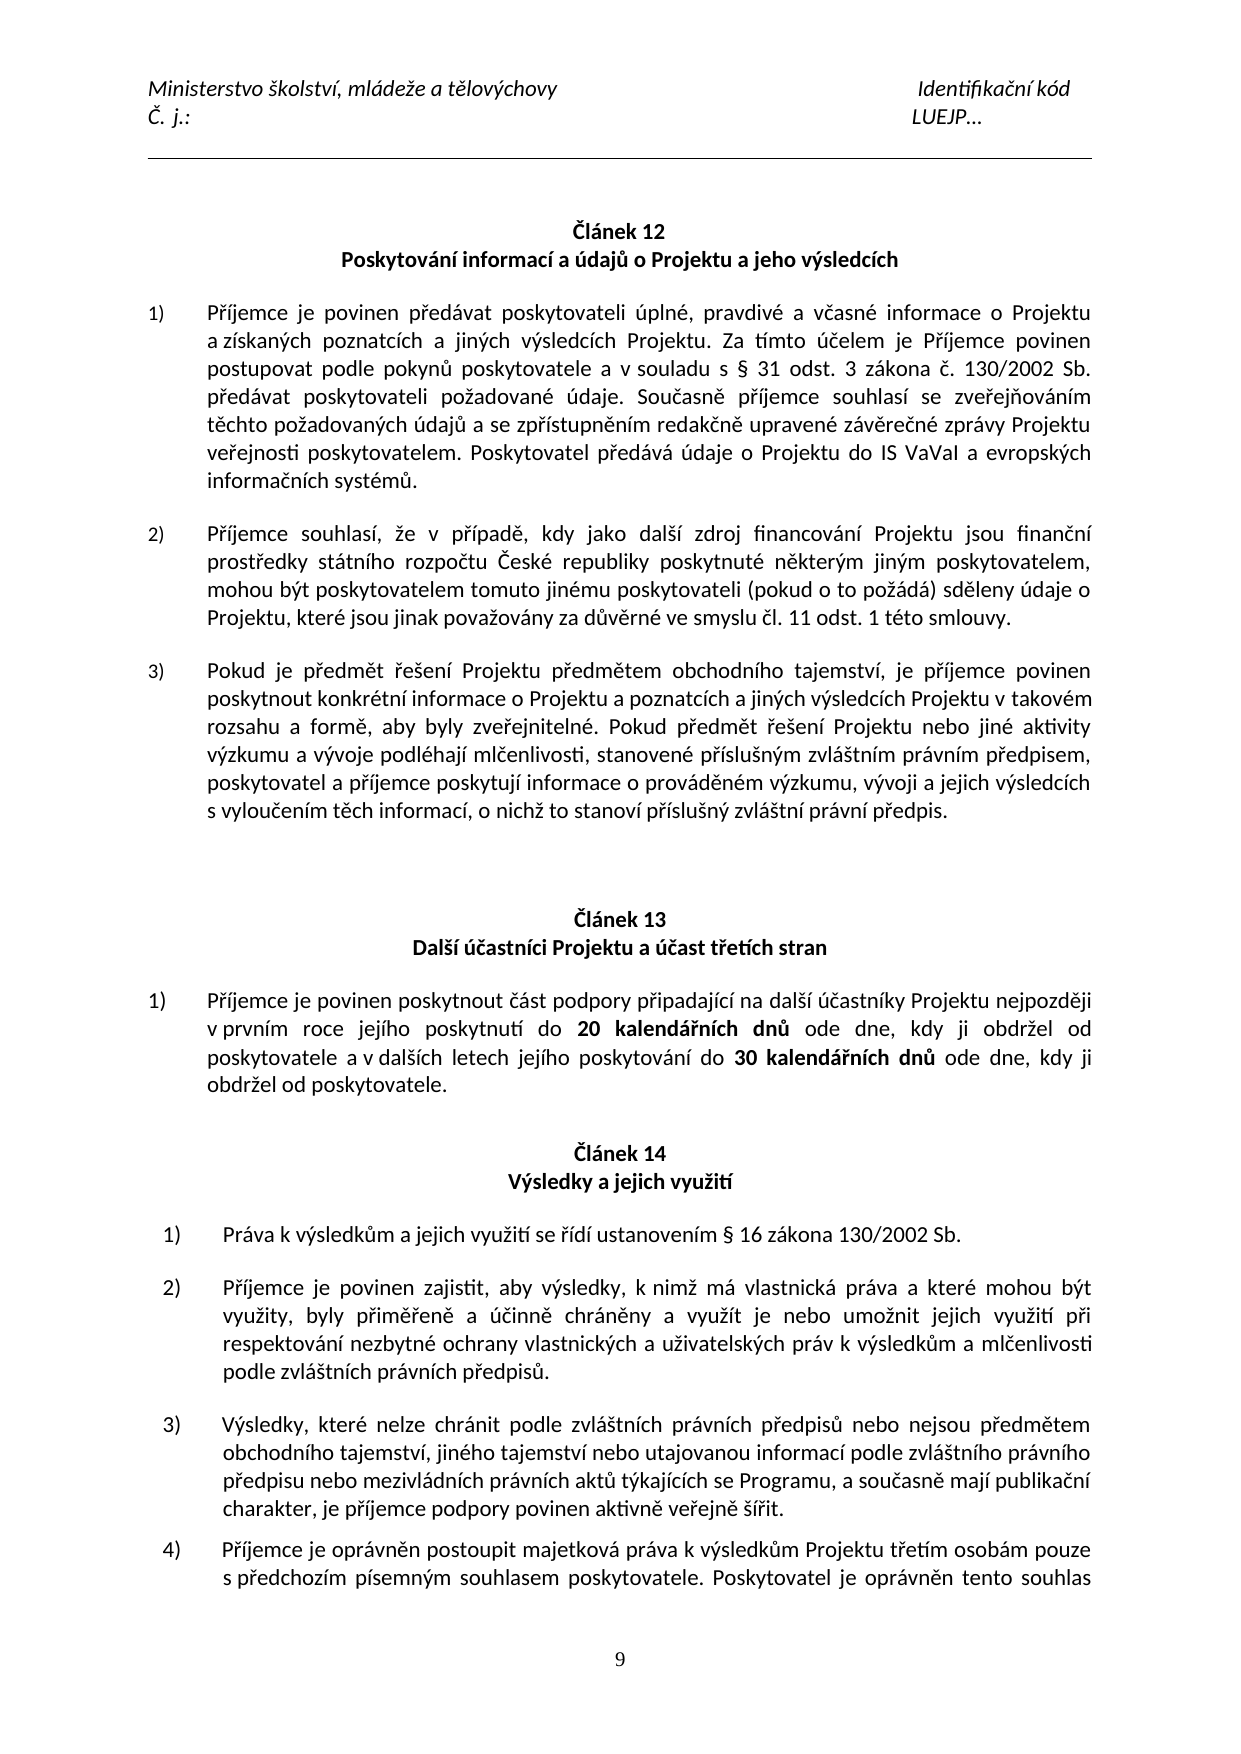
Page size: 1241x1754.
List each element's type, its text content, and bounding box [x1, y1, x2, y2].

list Příjemce je povinen zajistit, aby výsledky, k nimž má vlastnická práva a které mohou být využity, byly přiměřeně a účinně chráněny a využít je nebo umožnit jejich využití při respektování nezbytné ochrany vlastnických a uživatelských práv k výsledkům a mlčenlivosti podle zvláštních právních předpisů. [162, 1273, 1092, 1385]
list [162, 1535, 1092, 1591]
list Výsledky, které nelze chránit podle zvláštních právních předpisů nebo nejsou předmětem obchodního tajemství, jiného tajemství nebo utajovanou informací podle zvláštního právního předpisu nebo mezivládních právních aktů týkajících se Programu, a současně mají publikační charakter, je příjemce podpory povinen aktivně veřejně šířit. [162, 1410, 1092, 1522]
list Příjemce souhlasí, že v případě, kdy jako další zdroj financování Projektu jsou finanční prostředky státního rozpočtu České republiky poskytnuté některým jiným poskytovatelem, mohou být poskytovatelem tomuto jinému poskytovateli (pokud o to požádá) sděleny údaje o Projektu, které jsou jinak považovány za důvěrné ve smyslu čl. 11 odst. 1 této smlouvy. [148, 519, 1092, 631]
text Článek 13 [148, 906, 1092, 933]
list Příjemce je povinen předávat poskytovateli úplné, pravdivé a včasné informace o Projektu a získaných poznatcích a jiných výsledcích Projektu. Za tímto účelem je Příjemce povinen postupovat podle pokynů poskytovatele a v souladu s § 31 odst. 3 zákona č. 130/2002 Sb. předávat poskytovateli požadované údaje. Současně příjemce souhlasí se zveřejňováním těchto požadovaných údajů a se zpřístupněním redakčně upravené závěrečné zprávy Projektu veřejnosti poskytovatelem. Poskytovatel předává údaje o Projektu do IS VaVaI a evropských informačních systémů. [148, 298, 1092, 494]
list Příjemce je povinen poskytnout část podpory připadající na další účastníky Projektu nejpozději v prvním roce jejího poskytnutí do 20 kalendářních dnů ode dne, kdy ji obdržel od poskytovatele a v dalších letech jejího poskytování do 30 kalendářních dnů ode dne, kdy ji obdržel od poskytovatele. [148, 987, 1092, 1099]
text Výsledky a jejich využití [148, 1167, 1092, 1195]
text Článek 14 [148, 1139, 1092, 1167]
text Článek 12 [223, 217, 1092, 245]
list Pokud je předmět řešení Projektu předmětem obchodního tajemství, je příjemce povinen poskytnout konkrétní informace o Projektu a poznatcích a jiných výsledcích Projektu v takovém rozsahu a formě, aby byly zveřejnitelné. Pokud předmět řešení Projektu nebo jiné aktivity výzkumu a vývoje podléhají mlčenlivosti, stanovené příslušným zvláštním právním předpisem, poskytovatel a příjemce poskytují informace o prováděném výzkumu, vývoji a jejich výsledcích s vyloučením těch informací, o nichž to stanoví příslušný zvláštní právní předpis. [148, 656, 1092, 824]
text Další účastníci Projektu a účast třetích stran [148, 933, 1092, 962]
list Práva k výsledkům a jejich využití se řídí ustanovením § 16 zákona 130/2002 Sb. [162, 1220, 1092, 1248]
text Poskytování informací a údajů o Projektu a jeho výsledcích [148, 245, 1092, 273]
